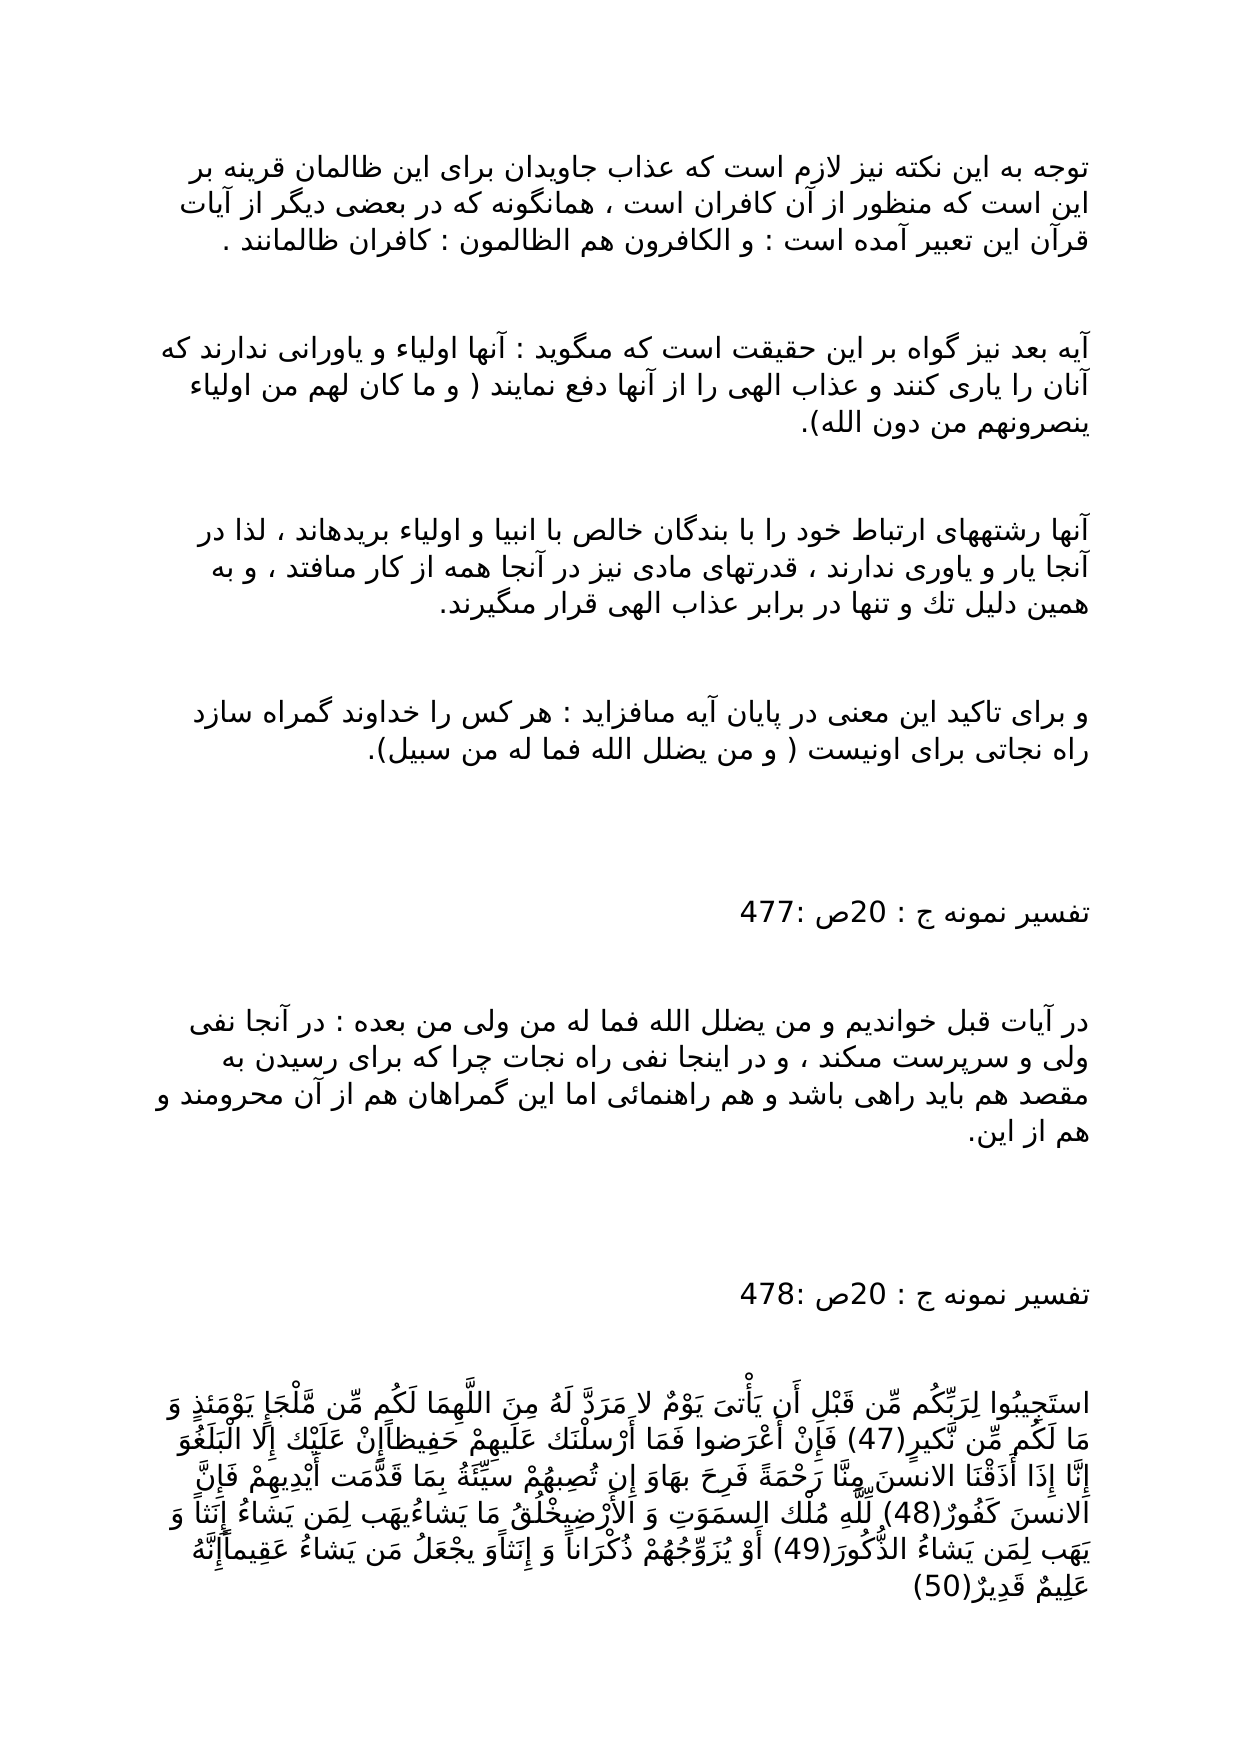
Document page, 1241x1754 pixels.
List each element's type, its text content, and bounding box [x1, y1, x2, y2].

text استَجِيبُوا لِرَبِّكُم مِّن قَبْلِ أَن يَأْتىَ يَوْمٌ لا مَرَدَّ لَهُ مِنَ اللَّهِمَا لَكُم مِّن مَّلْجَإٍ يَوْمَئذٍ وَ مَا لَكُم مِّن نَّكيرٍ(47) فَإِنْ أَعْرَضوا فَمَا أَرْسلْنَك عَلَيهِمْ حَفِيظاًإِنْ عَلَيْك إِلا الْبَلَغُوَ إِنَّا إِذَا أَذَقْنَا الانسنَ مِنَّا رَحْمَةً فَرِحَ بهَاوَ إِن تُصِبهُمْ سيِّئَةُ بِمَا قَدَّمَت أَيْدِيهِمْ فَإِنَّ الانسنَ كَفُورٌ(48) لِّلَّهِ مُلْك السمَوَتِ وَ الأَرْضِيخْلُقُ مَا يَشاءُيهَب لِمَن يَشاءُ إِنَثاً وَ يَهَب لِمَن يَشاءُ الذُّكُورَ(49) أَوْ يُزَوِّجُهُمْ ذُكْرَاناً وَ إِنَثاًوَ يجْعَلُ مَن يَشاءُ عَقِيماًإِنَّهُ عَلِيمٌ قَدِيرٌ(50) [150, 1386, 1090, 1603]
text تفسير نمونه ج : 20ص :477 [150, 896, 1090, 929]
text آنها رشته‏هاى ارتباط خود را با بندگان خالص با انبيا و اولياء بريده‏اند ، لذا در آنجا يار و ياورى ندارند ، قدرتهاى مادى نيز در آنجا همه از كار مى‏افتد ، و به همين دليل تك و تنها در برابر عذاب الهى قرار مى‏گيرند. [150, 513, 1090, 621]
text و براى تاكيد اين معنى در پايان آيه مى‏افزايد : هر كس را خداوند گمراه سازد راه نجاتى براى اونيست ( و من يضلل الله فما له من سبيل). [150, 695, 1090, 766]
text تفسير نمونه ج : 20ص :478 [150, 1277, 1090, 1311]
text در آيات قبل خوانديم و من يضلل الله فما له من ولى من بعده : در آنجا نفى ولى و سرپرست مى‏كند ، و در اينجا نفى راه نجات چرا كه براى رسيدن به مقصد هم بايد راهى باشد و هم راهنمائى اما اين گمراهان هم از آن محرومند و هم از اين. [150, 1004, 1090, 1148]
text آيه بعد نيز گواه بر اين حقيقت است كه مى‏گويد : آنها اولياء و ياورانى ندارند كه آنان را يارى كنند و عذاب الهى را از آنها دفع نمايند ( و ما كان لهم من اولياء ينصرونهم من دون الله). [150, 332, 1090, 439]
text توجه به اين نكته نيز لازم است كه عذاب جاويدان براى اين ظالمان قرينه بر اين است كه منظور از آن كافران است ، همانگونه كه در بعضى ديگر از آيات قرآن اين تعبير آمده است : و الكافرون هم الظالمون : كافران ظالمانند . [150, 150, 1090, 257]
